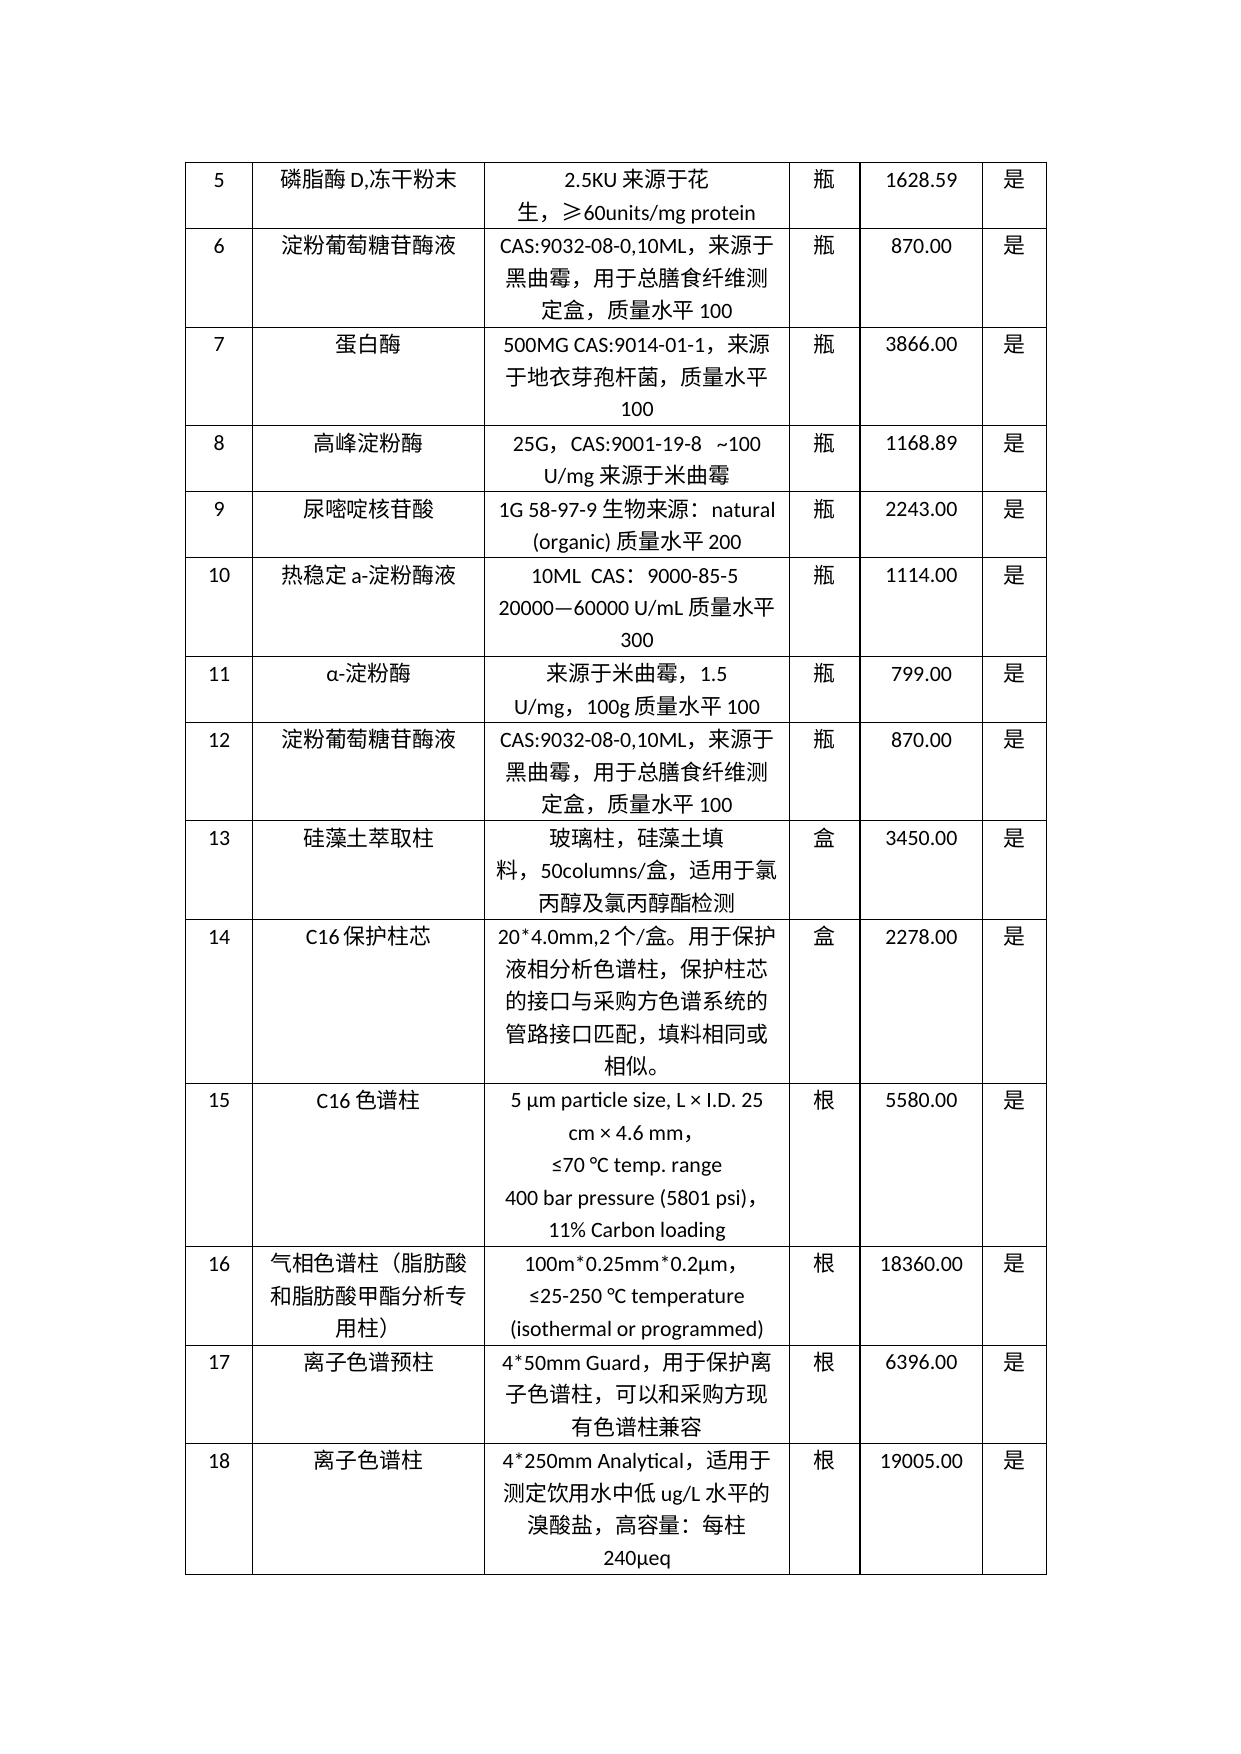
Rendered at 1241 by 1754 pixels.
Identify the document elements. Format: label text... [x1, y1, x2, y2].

table_cell 870.00 [861, 723, 982, 820]
table_cell 是 [983, 1444, 1046, 1574]
table_cell 瓶 [790, 492, 859, 557]
table_cell 淀粉葡萄糖苷酶液 [253, 229, 484, 327]
table_cell 离子色谱柱 [253, 1444, 484, 1574]
table_cell 热稳定a-淀粉酶液 [253, 558, 484, 656]
table_cell CAS:9032-08-0,10ML，来源于黑曲霉，用于总膳食纤维测定盒，质量水平100 [485, 229, 789, 327]
table_cell 6396.00 [861, 1346, 982, 1443]
table_cell 2278.00 [861, 920, 982, 1082]
table_cell 根 [790, 1346, 859, 1443]
table_cell 盒 [790, 920, 859, 1082]
table_cell 18360.00 [861, 1247, 982, 1344]
table_cell 25G，CAS:9001-19-8 ~100 U/mg 来源于米曲霉 [485, 426, 789, 491]
table_cell 12 [186, 723, 252, 820]
table_cell 硅藻土萃取柱 [253, 821, 484, 919]
table_cell 是 [983, 920, 1046, 1082]
table_cell 2.5KU 来源于花生，≥60units/mg protein [485, 163, 789, 228]
table_cell 是 [983, 1346, 1046, 1443]
table_cell 1G 58-97-9 生物来源：natural (organic) 质量水平200 [485, 492, 789, 557]
table_cell 是 [983, 163, 1046, 228]
table_cell 是 [983, 328, 1046, 425]
table_cell 870.00 [861, 229, 982, 327]
table_cell 是 [983, 426, 1046, 491]
table_cell 瓶 [790, 426, 859, 491]
table_cell 是 [983, 1247, 1046, 1344]
table_cell 18 [186, 1444, 252, 1574]
table_cell 盒 [790, 821, 859, 919]
table_cell 磷脂酶D,冻干粉末 [253, 163, 484, 228]
table_cell 瓶 [790, 328, 859, 425]
table_cell 1168.89 [861, 426, 982, 491]
table_cell 是 [983, 723, 1046, 820]
table_cell 淀粉葡萄糖苷酶液 [253, 723, 484, 820]
table_cell 根 [790, 1247, 859, 1344]
table_cell 14 [186, 920, 252, 1082]
table_cell C16色谱柱 [253, 1084, 484, 1246]
table_cell 11 [186, 657, 252, 722]
table_cell 9 [186, 492, 252, 557]
table_cell 20*4.0mm,2个/盒。用于保护液相分析色谱柱，保护柱芯的接口与采购方色谱系统的管路接口匹配，填料相同或相似。 [485, 920, 789, 1082]
table_cell 离子色谱预柱 [253, 1346, 484, 1443]
table_cell 7 [186, 328, 252, 425]
table_cell 1114.00 [861, 558, 982, 656]
table_cell 15 [186, 1084, 252, 1246]
table_cell 瓶 [790, 163, 859, 228]
table_cell 5 [186, 163, 252, 228]
table_cell 瓶 [790, 657, 859, 722]
table_cell 是 [983, 657, 1046, 722]
table_cell 2243.00 [861, 492, 982, 557]
table_cell 根 [790, 1084, 859, 1246]
table_cell 是 [983, 229, 1046, 327]
table_cell 5580.00 [861, 1084, 982, 1246]
table_cell 3450.00 [861, 821, 982, 919]
table_cell 高峰淀粉酶 [253, 426, 484, 491]
table_cell 8 [186, 426, 252, 491]
table_cell 瓶 [790, 723, 859, 820]
table_cell CAS:9032-08-0,10ML，来源于黑曲霉，用于总膳食纤维测定盒，质量水平100 [485, 723, 789, 820]
table_cell 尿嘧啶核苷酸 [253, 492, 484, 557]
table_cell 500MG CAS:9014-01-1，来源于地衣芽孢杆菌，质量水平100 [485, 328, 789, 425]
table_cell 10 [186, 558, 252, 656]
table_cell 来源于米曲霉，1.5 U/mg，100g 质量水平100 [485, 657, 789, 722]
table_cell 瓶 [790, 229, 859, 327]
table_cell 1628.59 [861, 163, 982, 228]
table_cell 玻璃柱，硅藻土填料，50columns/盒，适用于氯丙醇及氯丙醇酯检测 [485, 821, 789, 919]
table_cell 19005.00 [861, 1444, 982, 1574]
table_cell C16保护柱芯 [253, 920, 484, 1082]
table_cell 3866.00 [861, 328, 982, 425]
table_cell 10ML CAS：9000-85-5 20000—60000 U/mL 质量水平300 [485, 558, 789, 656]
table_cell 蛋白酶 [253, 328, 484, 425]
table_cell α-淀粉酶 [253, 657, 484, 722]
table_cell 799.00 [861, 657, 982, 722]
table_cell 是 [983, 558, 1046, 656]
table_cell 是 [983, 821, 1046, 919]
table_cell 17 [186, 1346, 252, 1443]
table_cell 16 [186, 1247, 252, 1344]
table_cell 根 [790, 1444, 859, 1574]
table_cell 6 [186, 229, 252, 327]
table_cell 5 μm particle size, L × I.D. 25 cm × 4.6 mm， ≤70 °C temp. range 400 bar pressure (5801 psi)， 11% Carbon loading [485, 1084, 789, 1246]
table_cell 4*50mm Guard，用于保护离子色谱柱，可以和采购方现有色谱柱兼容 [485, 1346, 789, 1443]
table_cell 是 [983, 1084, 1046, 1246]
table_cell 13 [186, 821, 252, 919]
table_cell 100m*0.25mm*0.2µm， ≤25-250 °C temperature (isothermal or programmed) [485, 1247, 789, 1344]
table_cell 4*250mm Analytical，适用于测定饮用水中低ug/L 水平的溴酸盐，高容量：每柱 240µeq [485, 1444, 789, 1574]
table_cell 是 [983, 492, 1046, 557]
table_cell 瓶 [790, 558, 859, 656]
table_cell 气相色谱柱（脂肪酸和脂肪酸甲酯分析专用柱） [253, 1247, 484, 1344]
